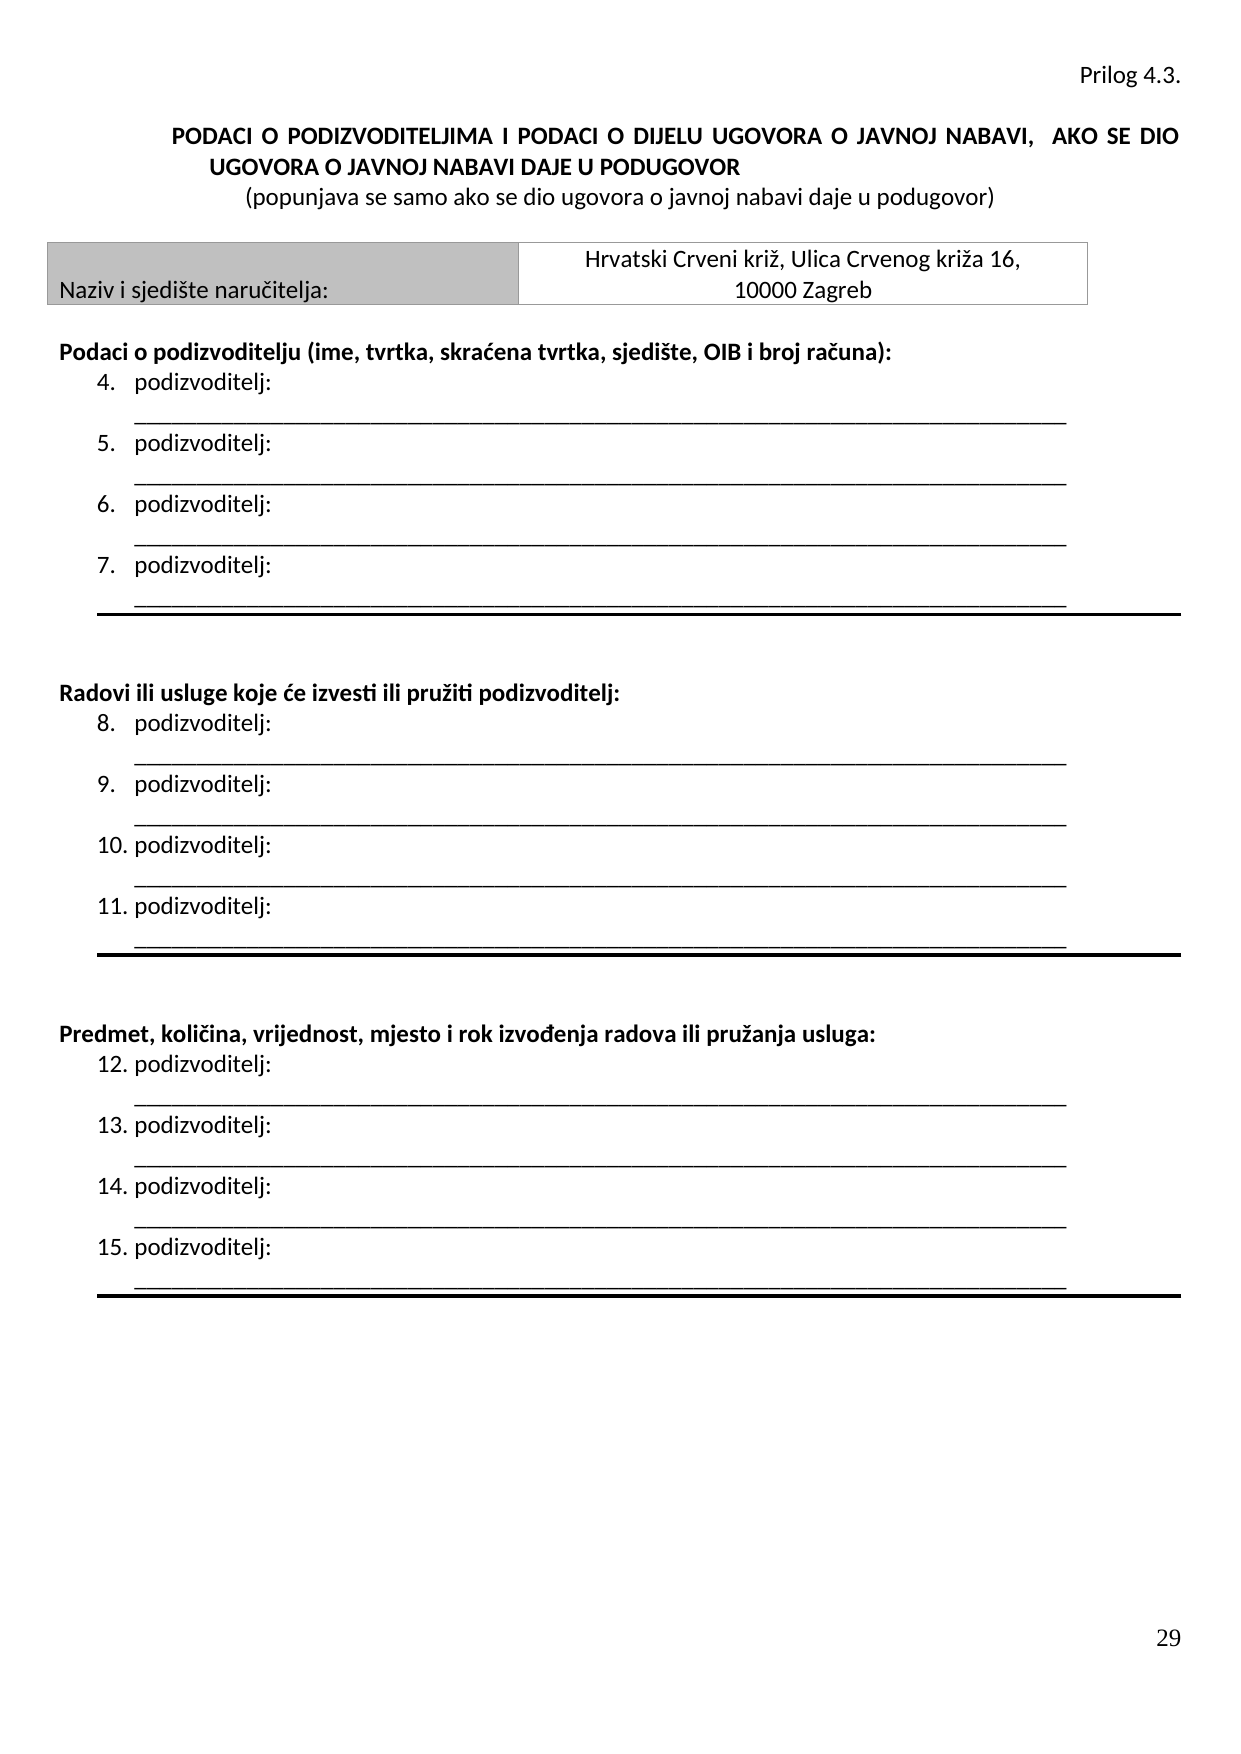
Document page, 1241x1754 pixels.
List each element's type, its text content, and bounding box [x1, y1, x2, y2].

list podizvoditelj: ___________________________________________________________________________ [97, 890, 1181, 953]
subtitle PODACI O PODIZVODITELJIMA I PODACI O DIJELU UGOVORA O JAVNOJ NABAVI, AKO SE DIO UGOVORA O JAVNOJ NABAVI DAJE U PODUGOVOR [172, 120, 1181, 181]
list podizvoditelj: ___________________________________________________________________________ [97, 768, 1181, 829]
text Podaci o podizvoditelju (ime, tvrtka, skraćena tvrtka, sjedište, OIB i broj računa): [59, 336, 1181, 366]
list podizvoditelj: ___________________________________________________________________________ [97, 549, 1181, 613]
list podizvoditelj: ___________________________________________________________________________ [97, 488, 1181, 549]
text Predmet, količina, vrijednost, mjesto i rok izvođenja radova ili pružanja usluga: [59, 1018, 1181, 1048]
text Radovi ili usluge koje će izvesti ili pružiti podizvoditelj: [59, 677, 1181, 707]
list podizvoditelj: ___________________________________________________________________________ [97, 1231, 1181, 1294]
list podizvoditelj: ___________________________________________________________________________ [97, 1109, 1181, 1170]
text Prilog 4.3. [59, 59, 1181, 89]
list podizvoditelj: ___________________________________________________________________________ [97, 1170, 1181, 1231]
list podizvoditelj: ___________________________________________________________________________ [97, 1048, 1181, 1109]
list podizvoditelj: ___________________________________________________________________________ [97, 707, 1181, 768]
text (popunjava se samo ako se dio ugovora o javnoj nabavi daje u podugovor) [59, 181, 1181, 212]
table_header Hrvatski Crveni križ, Ulica Crvenog križa 16, 10000 Zagreb [519, 243, 1087, 304]
list podizvoditelj: ___________________________________________________________________________ [97, 366, 1181, 427]
list podizvoditelj: ___________________________________________________________________________ [97, 427, 1181, 488]
table_header Naziv i sjedište naručitelja: [48, 243, 518, 304]
list podizvoditelj: ___________________________________________________________________________ [97, 829, 1181, 890]
